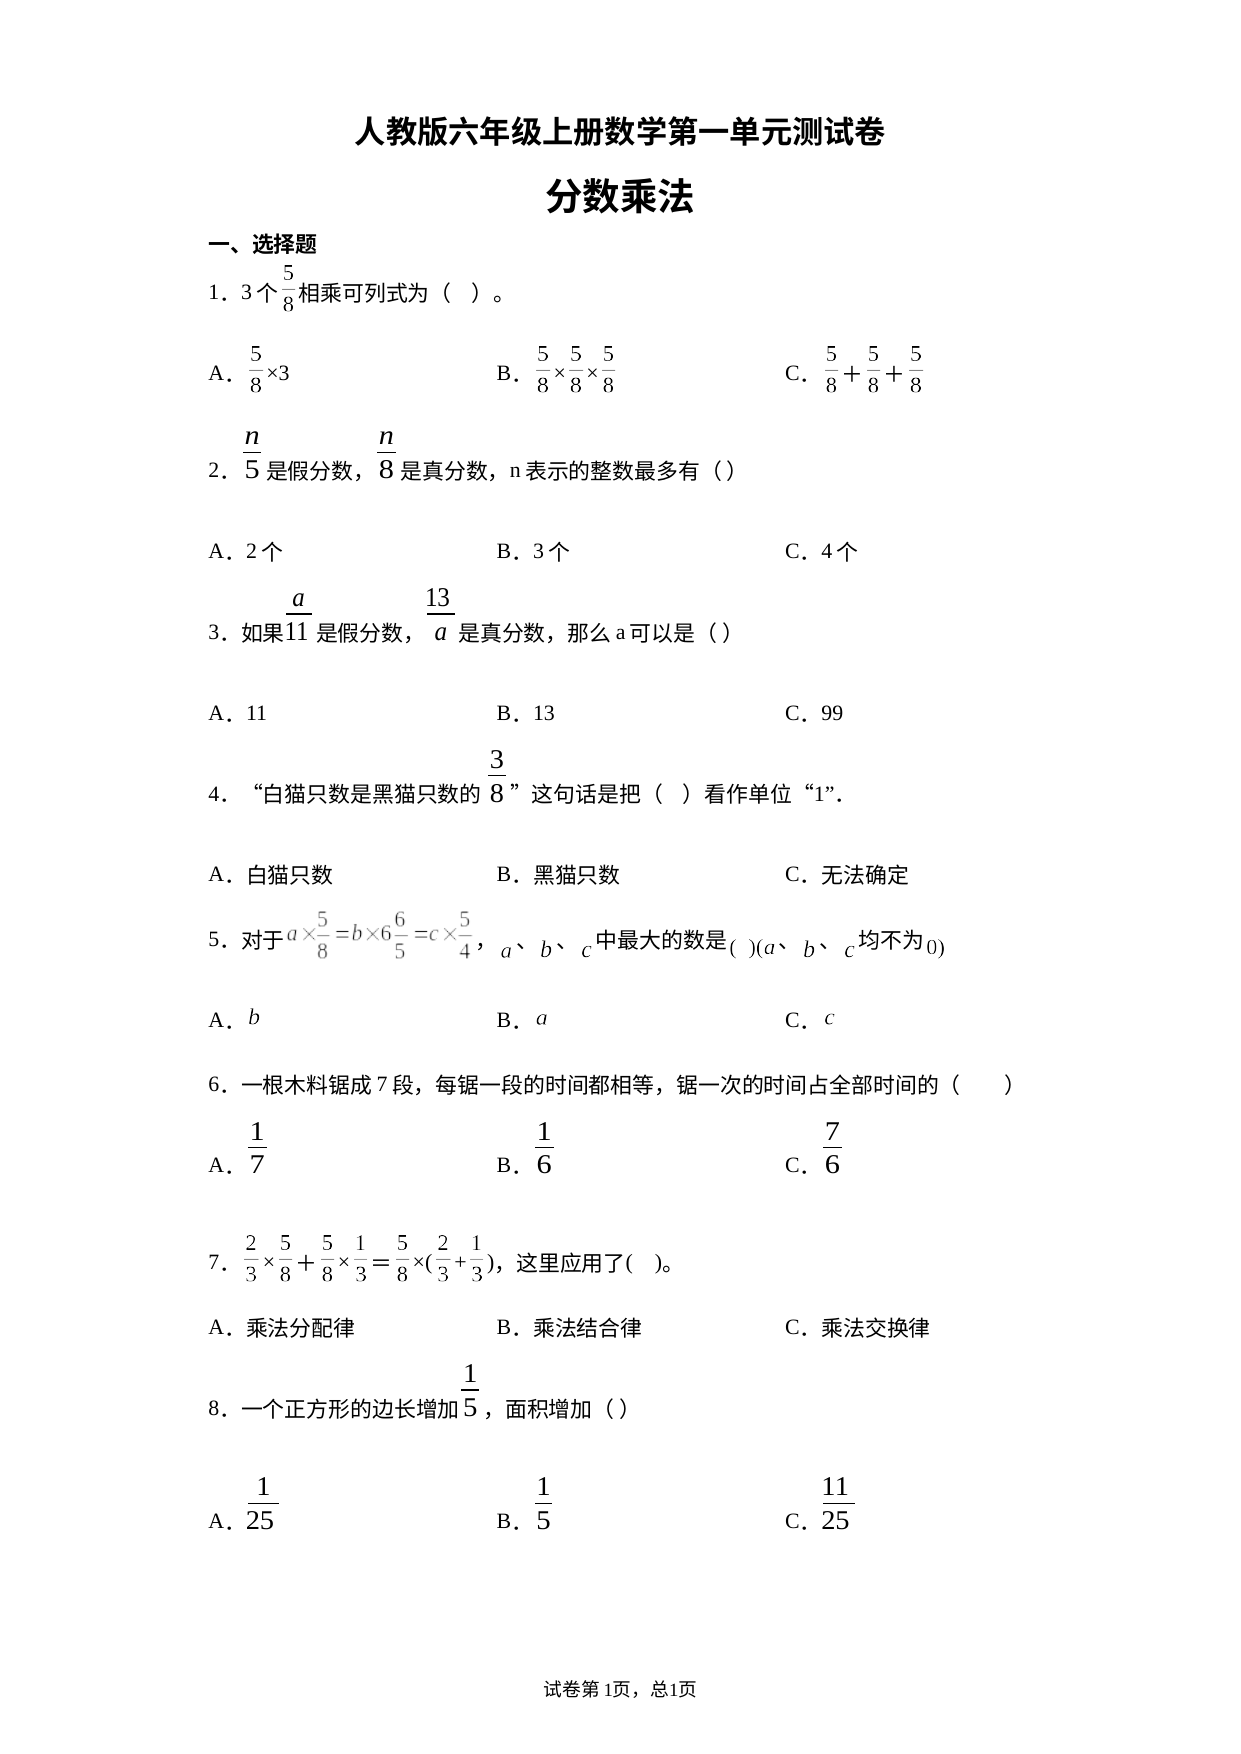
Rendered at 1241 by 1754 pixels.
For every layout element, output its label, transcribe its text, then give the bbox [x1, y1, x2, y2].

text 分数乘法 [208, 162, 1032, 227]
text A．2个 B．3个 C．4个 [208, 534, 1032, 567]
text 3．如果是假分数，是真分数，那么a可以是（ ） [208, 583, 1032, 680]
text A． B． C． [208, 1472, 1032, 1569]
text A．乘法分配律 B．乘法结合律 C．乘法交换律 [208, 1310, 1032, 1343]
text 8．一个正方形的边长增加，面积增加（ ） [208, 1359, 1032, 1456]
text 人教版六年级上册数学第一单元测试卷 [208, 97, 1032, 162]
text 5．对于，、、中最大的数是 、、均不为 [208, 906, 1032, 971]
text A．白猫只数 B．黑猫只数 C．无法确定 [208, 858, 1032, 890]
text A．×3 B．×× C．＋＋ [208, 340, 1032, 405]
text A． B． C． [208, 987, 1032, 1052]
text 2．是假分数，是真分数，n表示的整数最多有（ ） [208, 421, 1032, 519]
text A．11 B．13 C．99 [208, 696, 1032, 729]
text 6．一根木料锯成7段，每锯一段的时间都相等，锯一次的时间占全部时间的（ ） [208, 1068, 1032, 1100]
text 1．3个相乘可列式为（ ）。 [208, 259, 1032, 324]
text 一、选择题 [208, 227, 1032, 259]
text 7．×＋×＝×(+)，这里应用了( )。 [208, 1229, 1032, 1294]
text A． B． C． [208, 1116, 1032, 1214]
text 4．“白猫只数是黑猫只数的 ”这句话是把（ ）看作单位“1”． [208, 744, 1032, 842]
